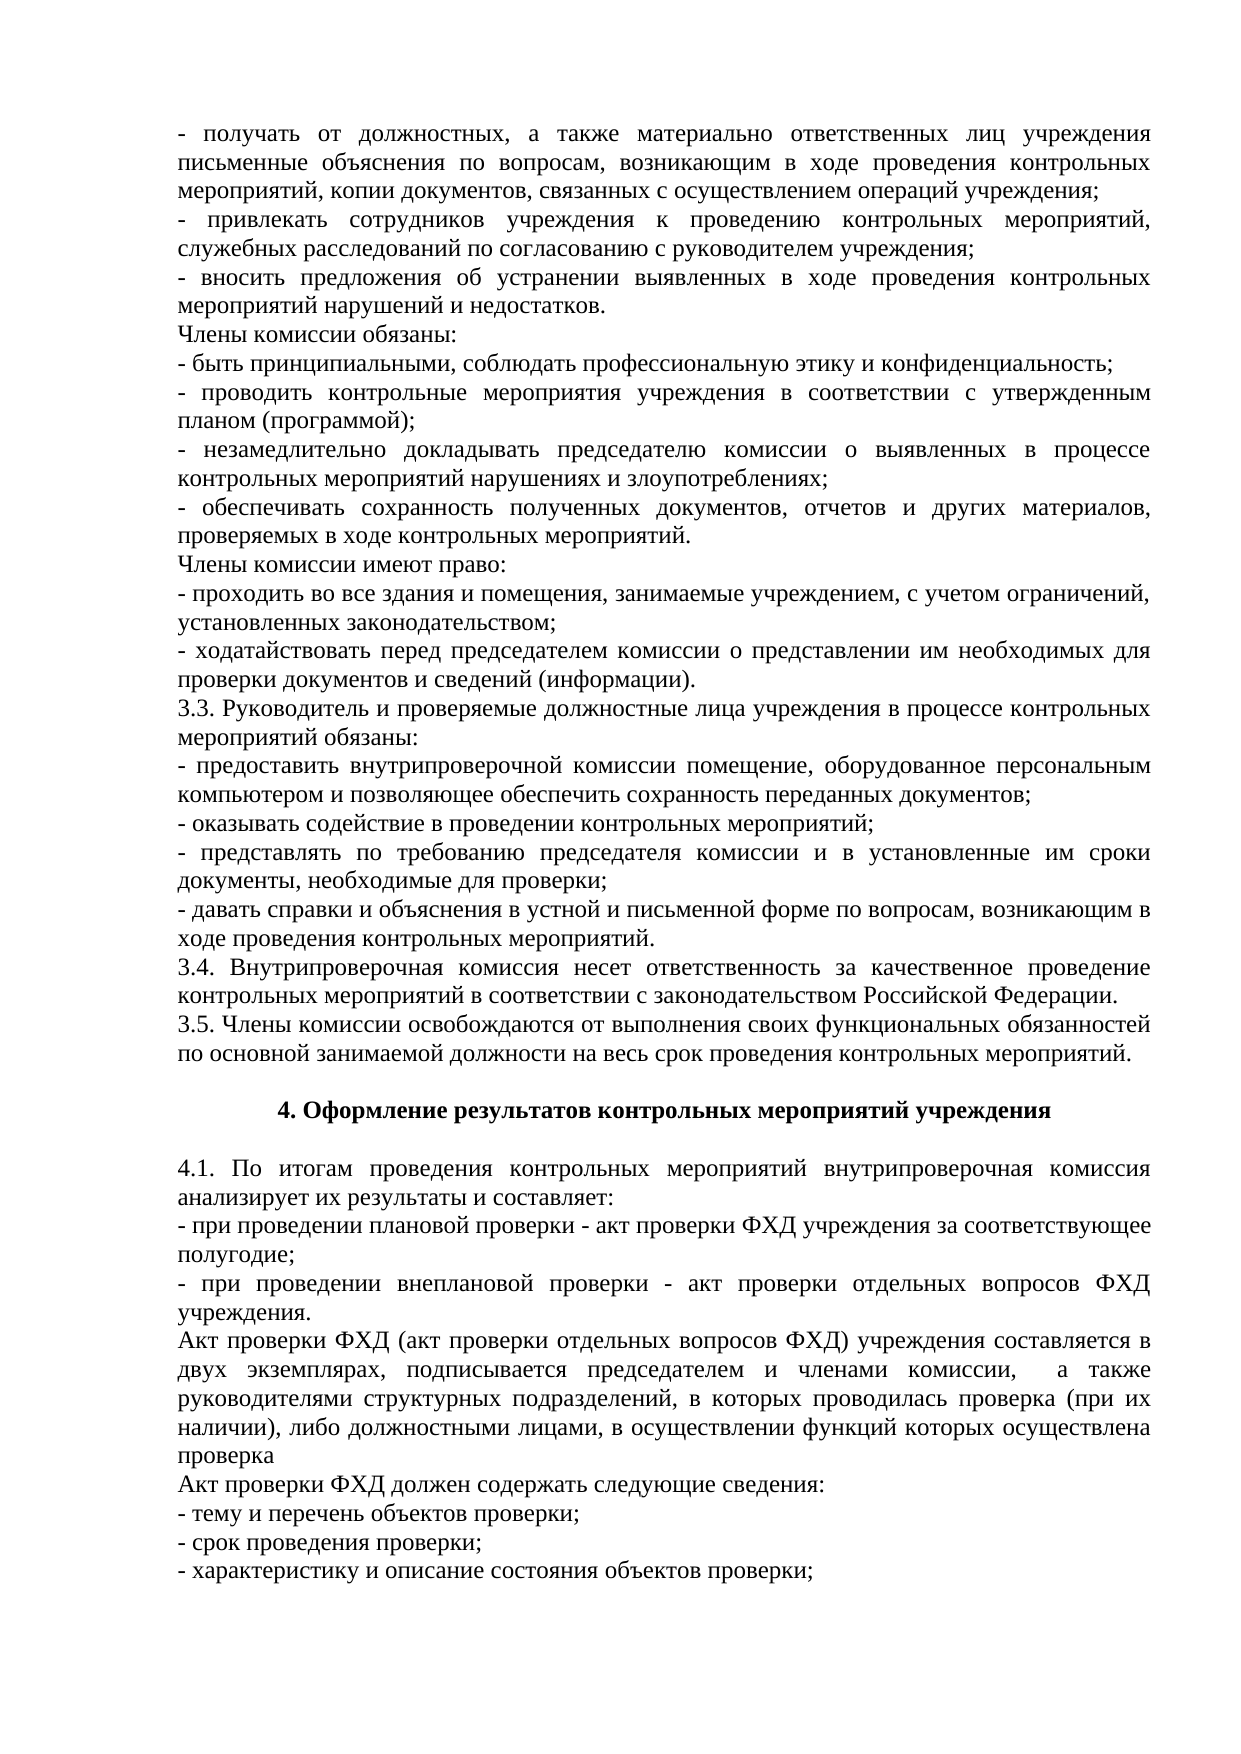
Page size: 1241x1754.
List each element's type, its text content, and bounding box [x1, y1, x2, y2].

text - тему и перечень объектов проверки; [177, 1498, 1152, 1527]
text - ходатайствовать перед председателем комиссии о представлении им необходимых для проверки документов и сведений (информации). [177, 636, 1152, 693]
text - привлекать сотрудников учреждения к проведению контрольных мероприятий, служебных расследований по согласованию с руководителем учреждения; [177, 204, 1152, 262]
text 4. Оформление результатов контрольных мероприятий учреждения [177, 1096, 1152, 1124]
text 3.4. Внутрипроверочная комиссия несет ответственность за качественное проведение контрольных мероприятий в соответствии с законодательством Российской Федерации. [177, 952, 1152, 1009]
text - проводить контрольные мероприятия учреждения в соответствии с утвержденным планом (программой); [177, 377, 1152, 434]
text - характеристику и описание состояния объектов проверки; [177, 1556, 1152, 1584]
text - давать справки и объяснения в устной и письменной форме по вопросам, возникающим в ходе проведения контрольных мероприятий. [177, 894, 1152, 952]
text - предоставить внутрипроверочной комиссии помещение, оборудованное персональным компьютером и позволяющее обеспечить сохранность переданных документов; [177, 751, 1152, 808]
text Члены комиссии имеют право: [177, 549, 1152, 578]
text - при проведении плановой проверки - акт проверки ФХД учреждения за соответствующее полугодие; [177, 1211, 1152, 1268]
text Члены комиссии обязаны: [177, 319, 1152, 348]
text - незамедлительно докладывать председателю комиссии о выявленных в процессе контрольных мероприятий нарушениях и злоупотреблениях; [177, 434, 1152, 492]
text 3.3. Руководитель и проверяемые должностные лица учреждения в процессе контрольных мероприятий обязаны: [177, 693, 1152, 751]
text 4.1. По итогам проведения контрольных мероприятий внутрипроверочная комиссия анализирует их результаты и составляет: [177, 1153, 1152, 1211]
text Акт проверки ФХД должен содержать следующие сведения: [177, 1469, 1152, 1498]
text - быть принципиальными, соблюдать профессиональную этику и конфиденциальность; [177, 348, 1152, 377]
text - оказывать содействие в проведении контрольных мероприятий; [177, 808, 1152, 837]
text - при проведении внеплановой проверки - акт проверки отдельных вопросов ФХД учреждения. [177, 1268, 1152, 1326]
text - срок проведения проверки; [177, 1527, 1152, 1556]
text Акт проверки ФХД (акт проверки отдельных вопросов ФХД) учреждения составляется в двух экземплярах, подписывается председателем и членами комиссии, а также руководителями структурных подразделений, в которых проводилась проверка (при их наличии), либо должностными лицами, в осуществлении функций которых осуществлена проверка [177, 1326, 1152, 1469]
text - получать от должностных, а также материально ответственных лиц учреждения письменные объяснения по вопросам, возникающим в ходе проведения контрольных мероприятий, копии документов, связанных с осуществлением операций учреждения; [177, 118, 1152, 204]
text 3.5. Члены комиссии освобождаются от выполнения своих функциональных обязанностей по основной занимаемой должности на весь срок проведения контрольных мероприятий. [177, 1009, 1152, 1067]
text - представлять по требованию председателя комиссии и в установленные им сроки документы, необходимые для проверки; [177, 837, 1152, 894]
text - обеспечивать сохранность полученных документов, отчетов и других материалов, проверяемых в ходе контрольных мероприятий. [177, 492, 1152, 549]
text - вносить предложения об устранении выявленных в ходе проведения контрольных мероприятий нарушений и недостатков. [177, 262, 1152, 319]
text - проходить во все здания и помещения, занимаемые учреждением, с учетом ограничений, установленных законодательством; [177, 578, 1152, 636]
